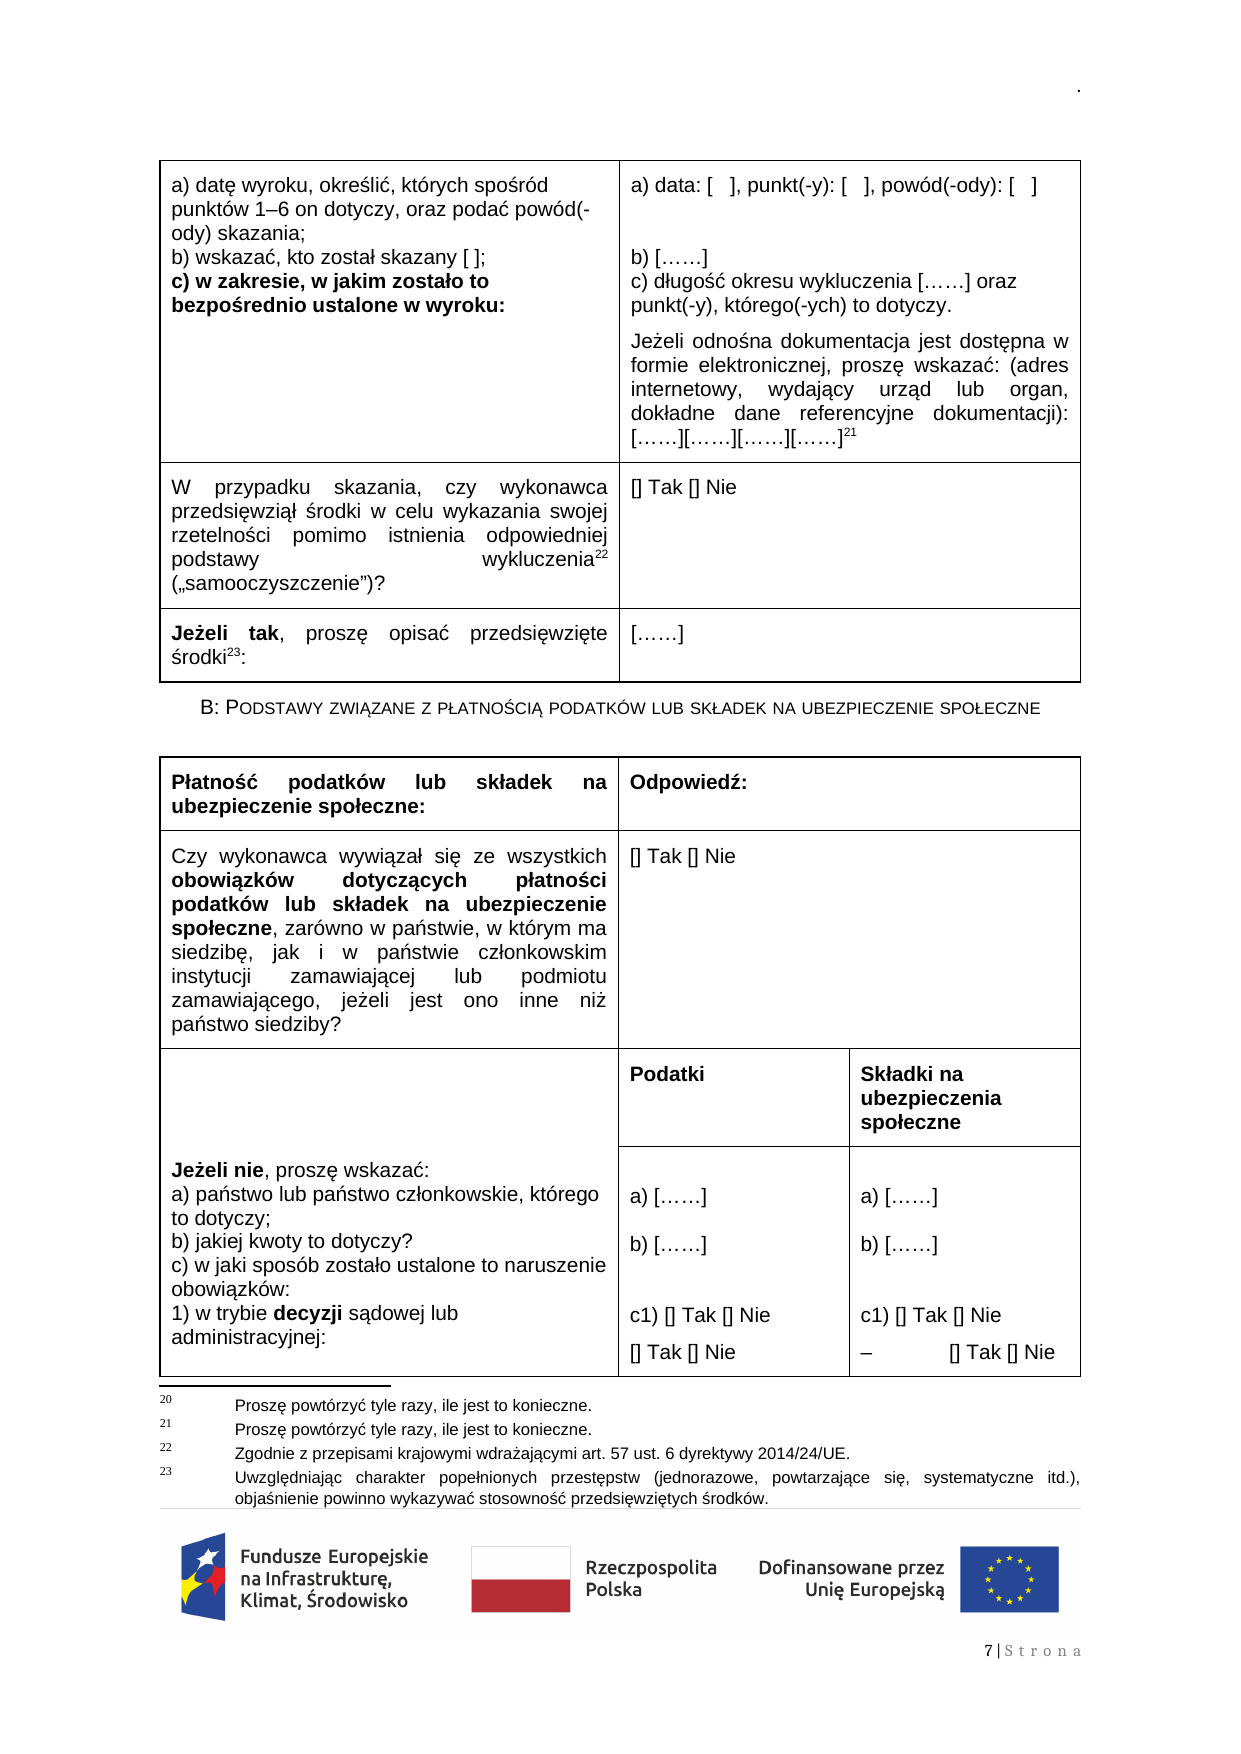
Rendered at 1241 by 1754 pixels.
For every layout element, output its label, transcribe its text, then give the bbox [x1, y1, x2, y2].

table_cell a) data: [ ], punkt(-y): [ ], powód(-ody): [ ] b) [……] c) długość okresu wykluczenia [……] oraz punkt(-y), którego(-ych) to dotyczy. Jeżeli odnośna dokumentacja jest dostępna w formie elektronicznej, proszę wskazać: (adres internetowy, wydający urząd lub organ, dokładne dane referencyjne dokumentacji): [……][……][……][……] [620, 161, 1080, 462]
table_cell [] Tak [] Nie [619, 831, 1080, 1048]
text B: Podstawy związane z płatnością podatków lub składek na ubezpieczenie społeczne [159, 695, 1081, 719]
table_cell Jeżeli tak, proszę opisać przedsięwzięte środki: [161, 609, 619, 681]
table_header Odpowiedź: [619, 758, 1080, 830]
table_cell W przypadku skazania, czy wykonawca przedsięwziął środki w celu wykazania swojej rzetelności pomimo istnienia odpowiedniej podstawy wykluczenia („samooczyszczenie”)? [161, 463, 619, 607]
table_cell Jeżeli nie, proszę wskazać: a) państwo lub państwo członkowskie, którego to dotyczy; b) jakiej kwoty to dotyczy? c) w jaki sposób zostało ustalone to naruszenie obowiązków: 1) w trybie decyzji sądowej lub administracyjnej: Czy ta decyzja jest ostateczna i wiążąca? Proszę podać datę wyroku lub decyzji. W przypadku wyroku, o ile została w nim bezpośrednio określona, długość okresu wykluczenia: 2) w inny sposób? Proszę sprecyzować, w jaki: d) Czy wykonawca spełnił lub spełni swoje obowiązki, dokonując płatności należnych podatków lub składek na ubezpieczenie społeczne, lub też zawierając wiążące porozumienia w celu spłaty tych należności, obejmujące w stosownych przypadkach narosłe odsetki lub grzywny? [161, 1049, 618, 1376]
table_cell Podatki [619, 1049, 849, 1146]
table_cell [] Tak [] Nie [620, 463, 1080, 607]
table_cell Czy wykonawca wywiązał się ze wszystkich obowiązków dotyczących płatności podatków lub składek na ubezpieczenie społeczne, zarówno w państwie, w którym ma siedzibę, jak i w państwie członkowskim instytucji zamawiającej lub podmiotu zamawiającego, jeżeli jest ono inne niż państwo siedziby? [161, 831, 618, 1048]
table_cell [619, 1147, 849, 1376]
table_cell [……] [620, 609, 1080, 681]
table_cell Składki na ubezpieczenia społeczne [850, 1049, 1080, 1146]
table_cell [850, 1147, 1080, 1376]
table_cell Jeżeli tak, proszę podać: a) datę wyroku, określić, których spośród punktów 1–6 on dotyczy, oraz podać powód(-ody) skazania; b) wskazać, kto został skazany [ ]; c) w zakresie, w jakim zostało to bezpośrednio ustalone w wyroku: [161, 161, 619, 462]
table_header Płatność podatków lub składek na ubezpieczenie społeczne: [161, 758, 618, 830]
